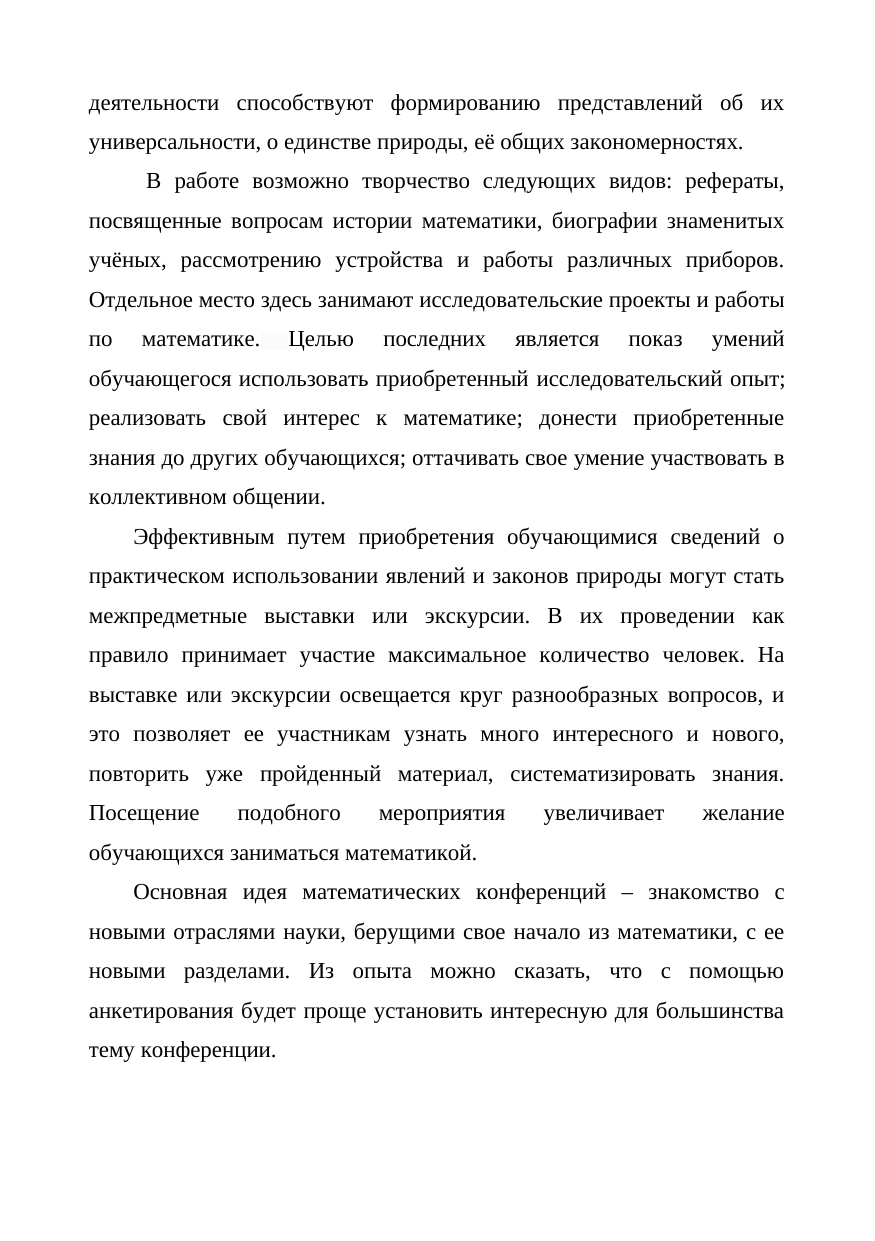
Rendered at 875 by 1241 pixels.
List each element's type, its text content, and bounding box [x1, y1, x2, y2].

list Основная идея математических конференций – знакомство с новыми отраслями науки, берущими свое начало из математики, с ее новыми разделами. Из опыта можно сказать, что с помощью анкетирования будет проще установить интересную для большинства тему конференции. [89, 878, 785, 1062]
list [89, 89, 785, 154]
list Эффективным путем приобретения обучающимися сведений о практическом использовании явлений и законов природы могут стать межпредметные выставки или экскурсии. В их проведении как правило принимает участие максимальное количество человек. На выставке или экскурсии освещается круг разнообразных вопросов, и это позволяет ее участникам узнать много интересного и нового, повторить уже пройденный материал, систематизировать знания. Посещение подобного мероприятия увеличивает желание обучающихся заниматься математикой. [89, 523, 785, 865]
list В работе возможно творчество следующих видов: рефераты, посвященные вопросам истории математики, биографии знаменитых учёных, рассмотрению устройства и работы различных приборов. Отдельное место здесь занимают исследовательские проекты и работы по математике. Целью последних является показ умений обучающегося использовать приобретенный исследовательский опыт; реализовать свой интерес к математике; донести приобретенные знания до других обучающихся; оттачивать свое умение участвовать в коллективном общении. [89, 168, 785, 510]
